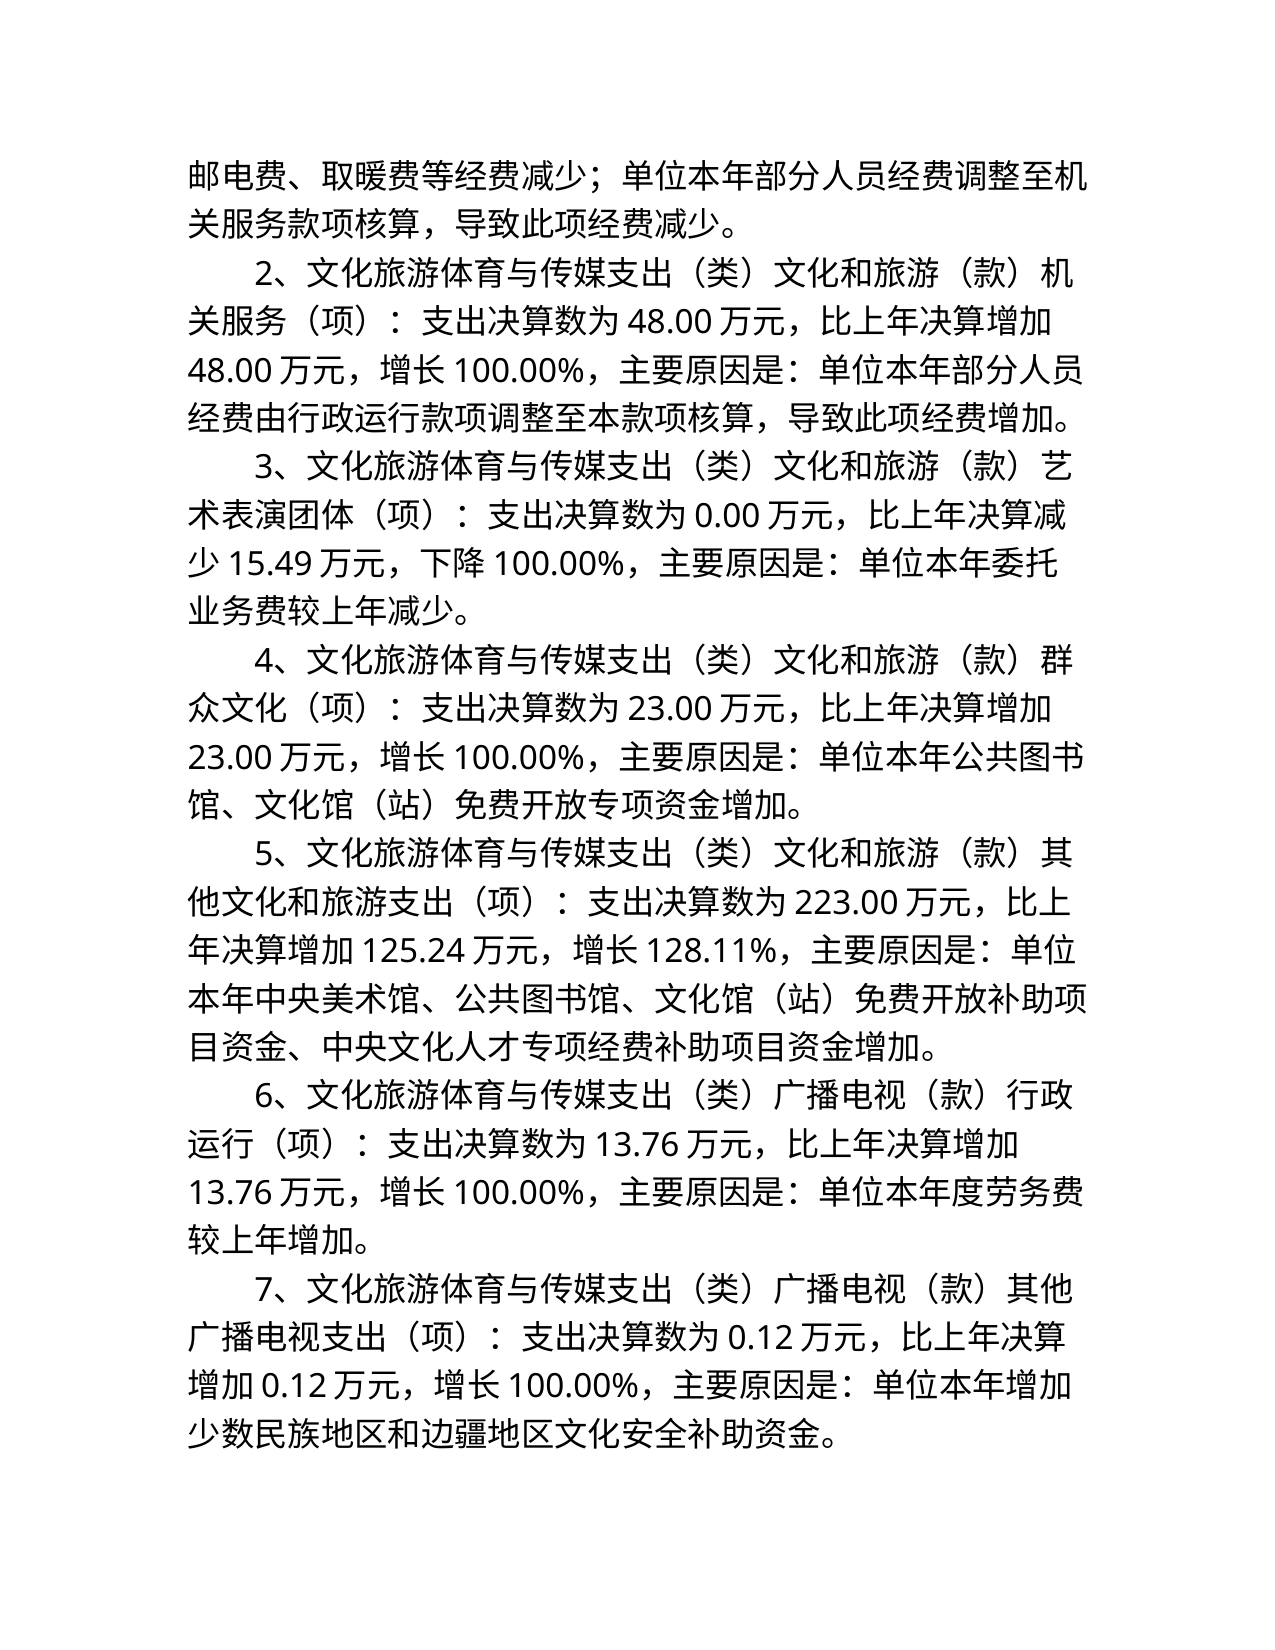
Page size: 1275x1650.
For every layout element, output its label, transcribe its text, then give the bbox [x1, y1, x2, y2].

text 3、文化旅游体育与传媒支出（类）文化和旅游（款）艺术表演团体（项）：支出决算数为0.00万元，比上年决算减少15.49万元，下降100.00%，主要原因是：单位本年委托业务费较上年减少。 [187, 440, 1087, 633]
text 2、文化旅游体育与传媒支出（类）文化和旅游（款）机关服务（项）：支出决算数为48.00万元，比上年决算增加48.00万元，增长100.00%，主要原因是：单位本年部分人员经费由行政运行款项调整至本款项核算，导致此项经费增加。 [187, 246, 1087, 440]
text 7、文化旅游体育与传媒支出（类）广播电视（款）其他广播电视支出（项）：支出决算数为0.12万元，比上年决算增加0.12万元，增长100.00%，主要原因是：单位本年增加少数民族地区和边疆地区文化安全补助资金。 [187, 1262, 1087, 1456]
text 4、文化旅游体育与传媒支出（类）文化和旅游（款）群众文化（项）：支出决算数为23.00万元，比上年决算增加23.00万元，增长100.00%，主要原因是：单位本年公共图书馆、文化馆（站）免费开放专项资金增加。 [187, 633, 1087, 827]
text 6、文化旅游体育与传媒支出（类）广播电视（款）行政运行（项）：支出决算数为13.76万元，比上年决算增加13.76万元，增长100.00%，主要原因是：单位本年度劳务费较上年增加。 [187, 1069, 1087, 1262]
text 5、文化旅游体育与传媒支出（类）文化和旅游（款）其他文化和旅游支出（项）：支出决算数为223.00万元，比上年决算增加125.24万元，增长128.11%，主要原因是：单位本年中央美术馆、公共图书馆、文化馆（站）免费开放补助项目资金、中央文化人才专项经费补助项目资金增加。 [187, 827, 1087, 1069]
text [187, 150, 1087, 246]
